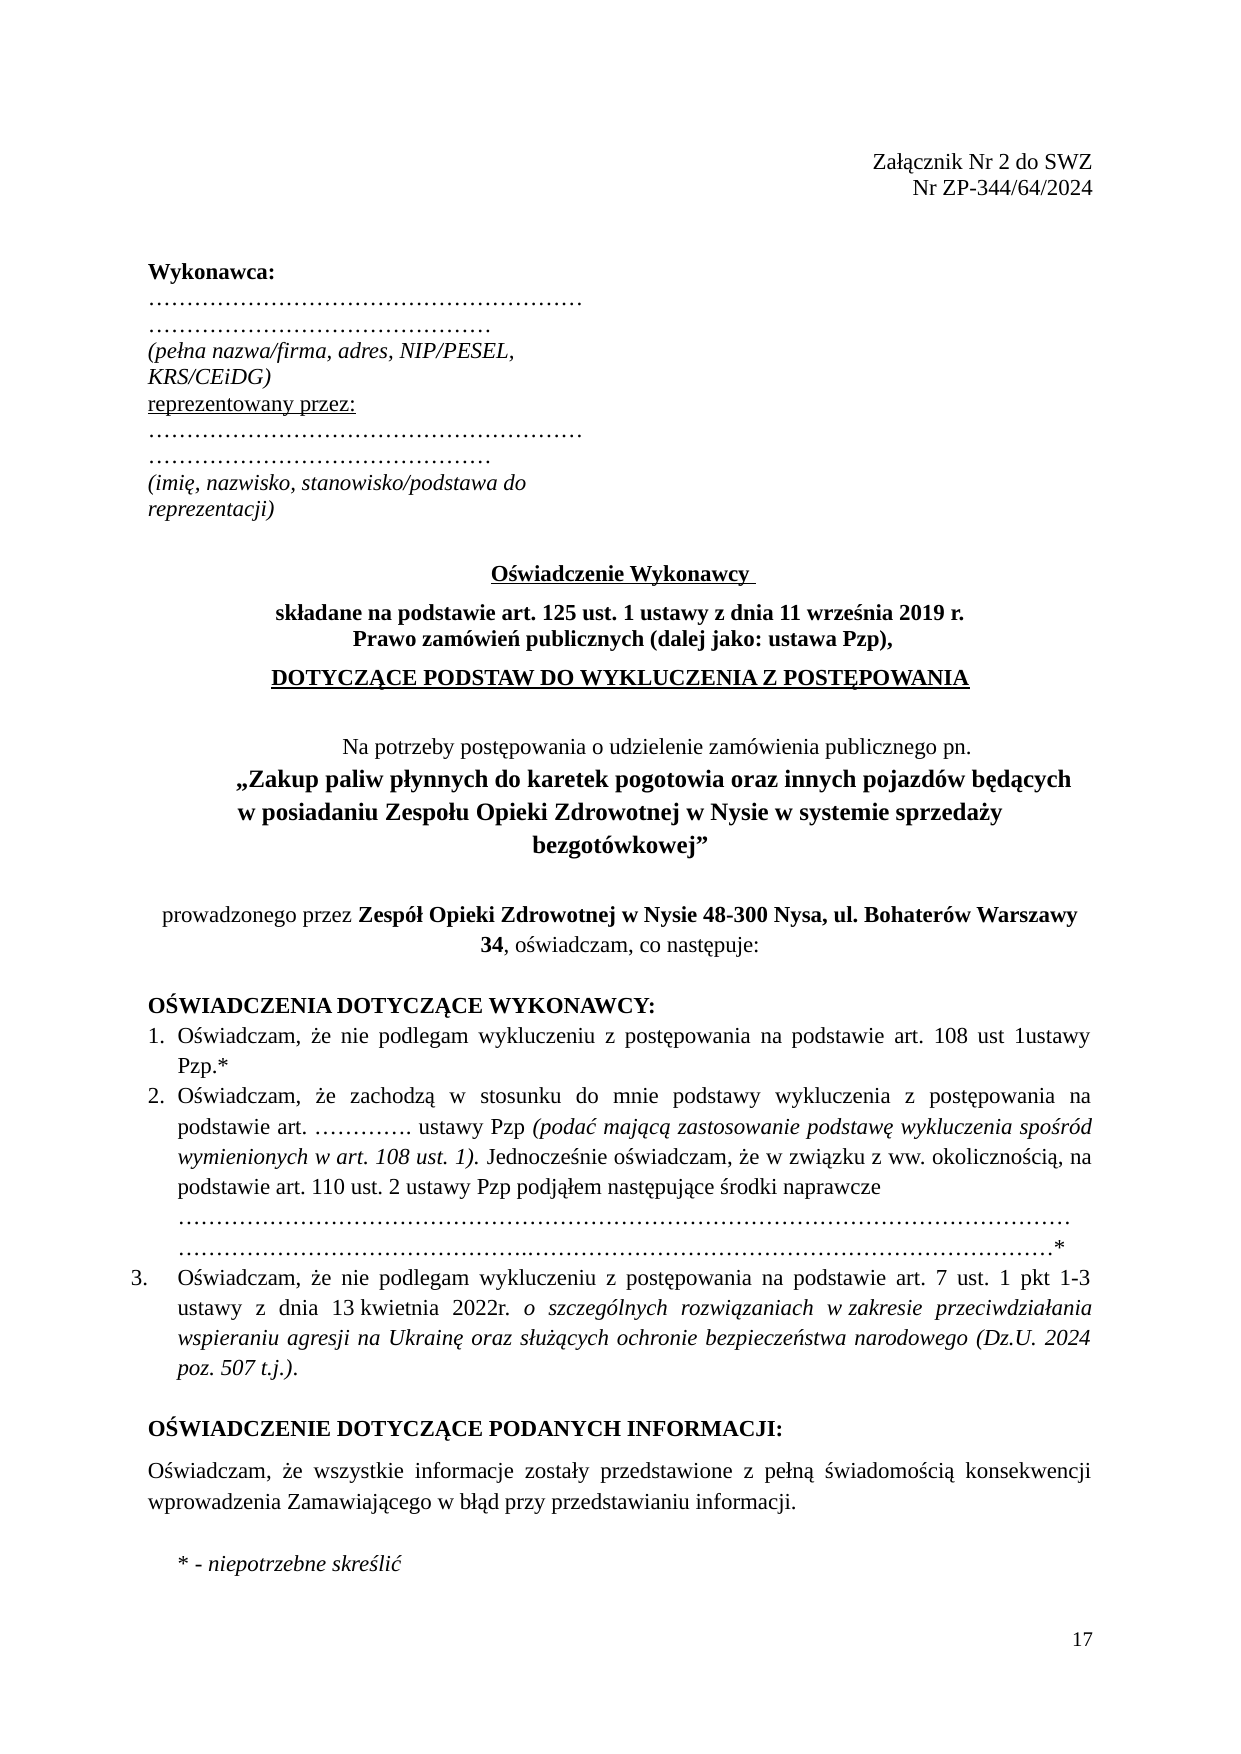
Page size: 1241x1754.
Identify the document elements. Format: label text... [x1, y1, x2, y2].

text (pełna nazwa/firma, adres, NIP/PESEL, KRS/CEiDG) [148, 337, 591, 390]
text prowadzonego przez Zespół Opieki Zdrowotnej w Nysie 48-300 Nysa, ul. Bohaterów Warszawy 34, oświadczam, co następuje: [148, 901, 1092, 958]
subtitle Załącznik Nr 2 do SWZ [0, 148, 1092, 174]
text Wykonawca: [148, 258, 1092, 284]
text ………………………………………………………………………………………… [148, 416, 591, 469]
text DOTYCZĄCE PODSTAW DO WYKLUCZENIA Z POSTĘPOWANIA [148, 664, 1092, 691]
text Prawo zamówień publicznych (dalej jako: ustawa Pzp), [148, 626, 1092, 652]
text (imię, nazwisko, stanowisko/podstawa do reprezentacji) [148, 469, 649, 521]
text ………………………………………………………………………………………… [148, 284, 591, 337]
list Oświadczam, że zachodzą w stosunku do mnie podstawy wykluczenia z postępowania na podstawie art. …………. ustawy Pzp (podać mającą zastosowanie podstawę wykluczenia spośród wymienionych w art. 108 ust. 1). Jednocześnie oświadczam, że w związku z ww. okolicznością, na podstawie art. 110 ust. 2 ustawy Pzp podjąłem następujące środki naprawcze [148, 1082, 1092, 1199]
text „Zakup paliw płynnych do karetek pogotowia oraz innych pojazdów będących w posiadaniu Zespołu Opieki Zdrowotnej w Nysie w systemie sprzedaży bezgotówkowej” [148, 764, 1092, 858]
text reprezentowany przez: [148, 390, 591, 416]
list * - niepotrzebne skreślić [177, 1551, 1092, 1577]
text Na potrzeby postępowania o udzielenie zamówienia publicznego pn. [148, 733, 1092, 760]
list Oświadczam, że nie podlegam wykluczeniu z postępowania na podstawie art. 108 ust 1ustawy Pzp.* [148, 1022, 1092, 1079]
subtitle Nr ZP-344/64/2024 [0, 174, 1092, 200]
text OŚWIADCZENIE DOTYCZĄCE PODANYCH INFORMACJI: [148, 1415, 1092, 1441]
list Oświadczam, że nie podlegam wykluczeniu z postępowania na podstawie art. 7 ust. 1 pkt 1-3 ustawy z dnia 13 kwietnia 2022r. o szczególnych rozwiązaniach w zakresie przeciwdziałania wspieraniu agresji na Ukrainę oraz służących ochronie bezpieczeństwa narodowego (Dz.U. 2024 poz. 507 t.j.). [148, 1264, 1092, 1381]
text Oświadczam, że wszystkie informacje zostały przedstawione z pełną świadomością konsekwencji wprowadzenia Zamawiającego w błąd przy przedstawianiu informacji. [148, 1457, 1092, 1514]
text ……………………………………………………………………………………………………………………………………………….……………………………………………………………* [177, 1203, 1092, 1260]
text OŚWIADCZENIA DOTYCZĄCE WYKONAWCY: [148, 992, 1092, 1018]
text składane na podstawie art. 125 ust. 1 ustawy z dnia 11 września 2019 r. [148, 599, 1092, 626]
text Oświadczenie Wykonawcy [148, 560, 1092, 587]
